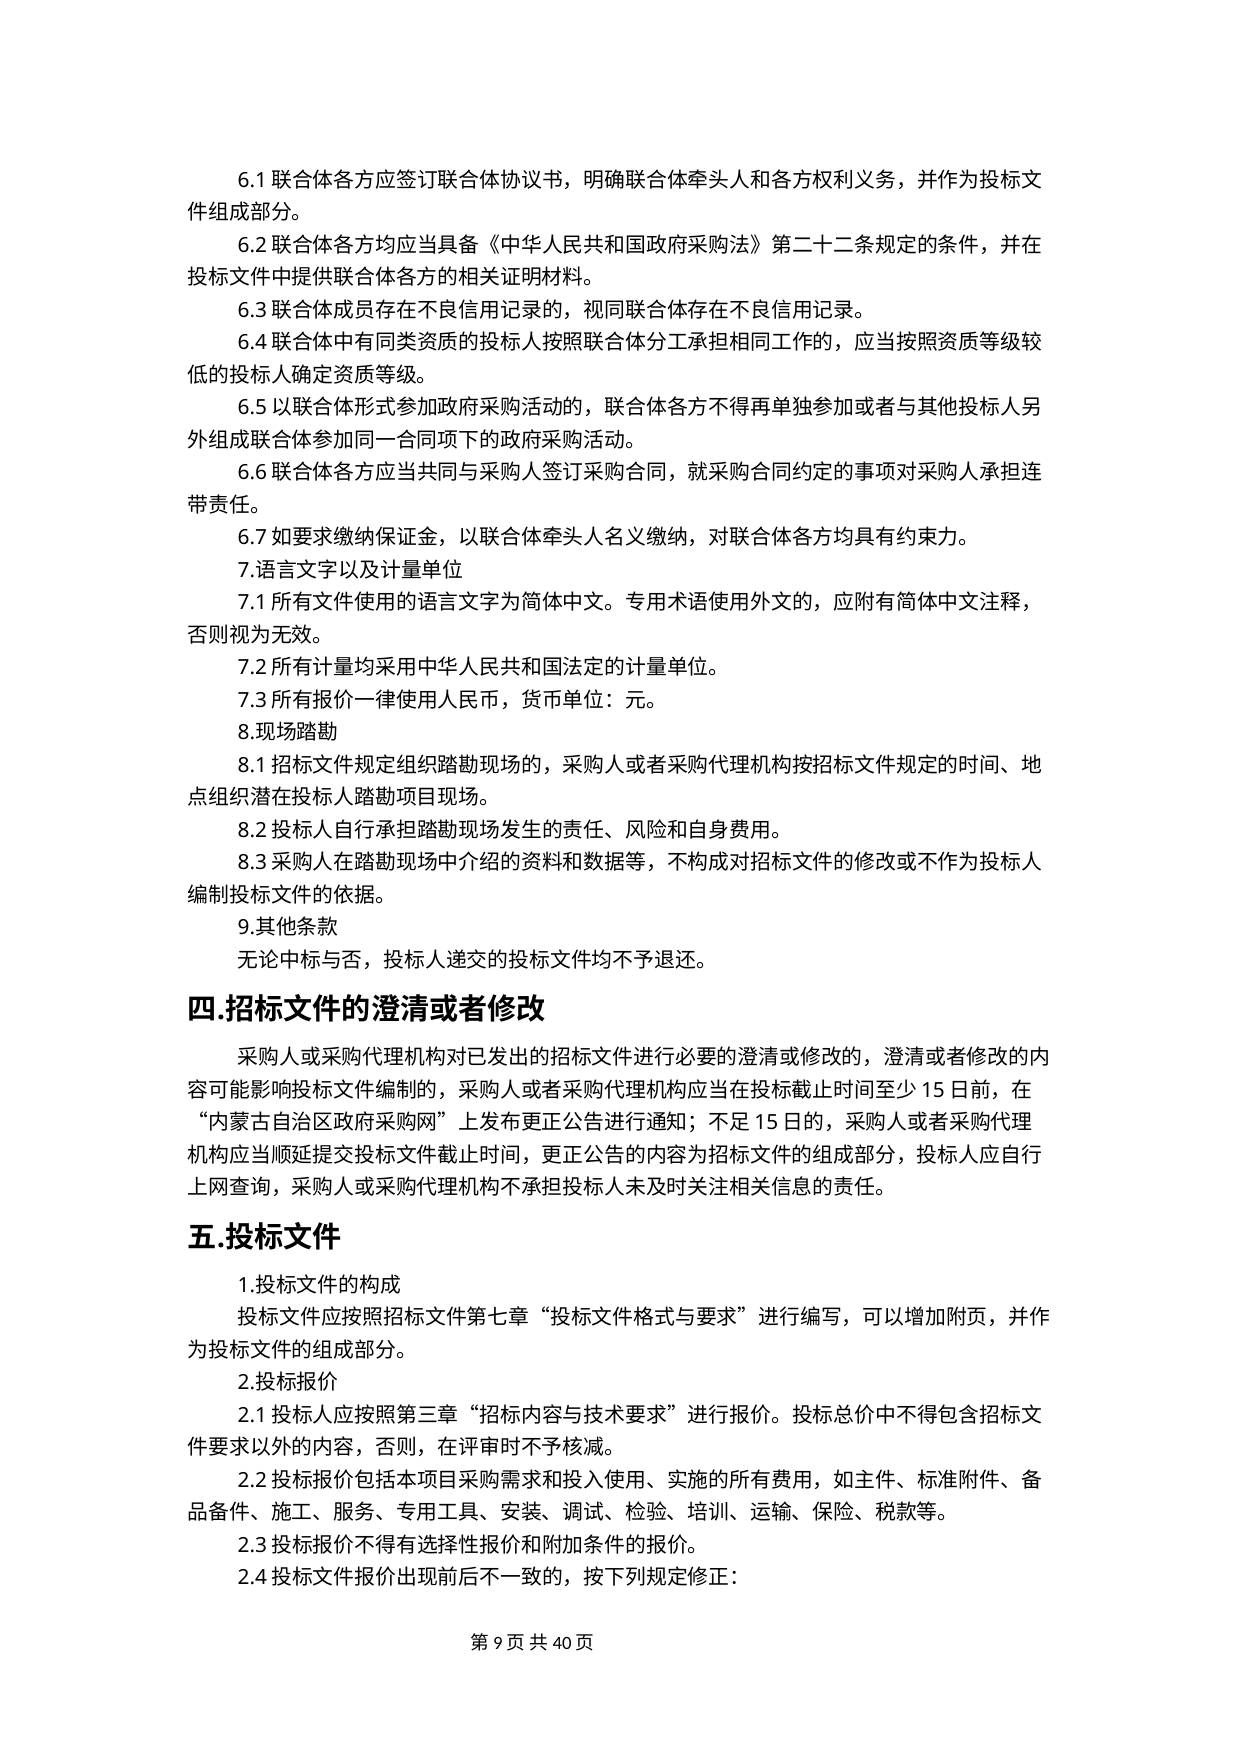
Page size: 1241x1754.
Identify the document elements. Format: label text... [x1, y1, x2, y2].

text 2.2投标报价包括本项目采购需求和投入使用、实施的所有费用，如主件、标准附件、备品备件、施工、服务、专用工具、安装、调试、检验、培训、运输、保险、税款等。 [187, 1462, 1053, 1527]
text 2.4投标文件报价出现前后不一致的，按下列规定修正： [187, 1559, 1053, 1592]
text 6.1联合体各方应签订联合体协议书，明确联合体牵头人和各方权利义务，并作为投标文件组成部分。 [187, 162, 1053, 227]
text 8.2投标人自行承担踏勘现场发生的责任、风险和自身费用。 [187, 812, 1053, 844]
text 8.现场踏勘 [187, 714, 1053, 747]
text 8.3采购人在踏勘现场中介绍的资料和数据等，不构成对招标文件的修改或不作为投标人编制投标文件的依据。 [187, 844, 1053, 909]
text 6.3联合体成员存在不良信用记录的，视同联合体存在不良信用记录。 [187, 292, 1053, 324]
text 8.1招标文件规定组织踏勘现场的，采购人或者采购代理机构按招标文件规定的时间、地点组织潜在投标人踏勘项目现场。 [187, 747, 1053, 812]
text 采购人或采购代理机构对已发出的招标文件进行必要的澄清或修改的，澄清或者修改的内容可能影响投标文件编制的，采购人或者采购代理机构应当在投标截止时间至少15日前，在“内蒙古自治区政府采购网”上发布更正公告进行通知；不足15日的，采购人或者采购代理机构应当顺延提交投标文件截止时间，更正公告的内容为招标文件的组成部分，投标人应自行上网查询，采购人或采购代理机构不承担投标人未及时关注相关信息的责任。 [187, 1039, 1053, 1202]
text 1.投标文件的构成 [187, 1267, 1053, 1299]
text 2.投标报价 [187, 1364, 1053, 1397]
text 7.1所有文件使用的语言文字为简体中文。专用术语使用外文的，应附有简体中文注释，否则视为无效。 [187, 584, 1053, 649]
text 投标文件应按照招标文件第七章“投标文件格式与要求”进行编写，可以增加附页，并作为投标文件的组成部分。 [187, 1299, 1053, 1364]
text 2.3投标报价不得有选择性报价和附加条件的报价。 [187, 1527, 1053, 1559]
text 6.7如要求缴纳保证金，以联合体牵头人名义缴纳，对联合体各方均具有约束力。 [187, 519, 1053, 552]
text 9.其他条款 [187, 909, 1053, 942]
text 2.1投标人应按照第三章“招标内容与技术要求”进行报价。投标总价中不得包含招标文件要求以外的内容，否则，在评审时不予核减。 [187, 1397, 1053, 1462]
text 无论中标与否，投标人递交的投标文件均不予退还。 [187, 942, 1053, 974]
text 五.投标文件 [187, 1202, 1053, 1267]
text 6.6联合体各方应当共同与采购人签订采购合同，就采购合同约定的事项对采购人承担连带责任。 [187, 454, 1053, 519]
text 6.5以联合体形式参加政府采购活动的，联合体各方不得再单独参加或者与其他投标人另外组成联合体参加同一合同项下的政府采购活动。 [187, 389, 1053, 454]
text 6.4联合体中有同类资质的投标人按照联合体分工承担相同工作的，应当按照资质等级较低的投标人确定资质等级。 [187, 324, 1053, 389]
text 7.语言文字以及计量单位 [187, 552, 1053, 584]
text 7.2所有计量均采用中华人民共和国法定的计量单位。 [187, 649, 1053, 682]
text 6.2联合体各方均应当具备《中华人民共和国政府采购法》第二十二条规定的条件，并在投标文件中提供联合体各方的相关证明材料。 [187, 227, 1053, 292]
text 7.3所有报价一律使用人民币，货币单位：元。 [187, 682, 1053, 714]
text 四.招标文件的澄清或者修改 [187, 974, 1053, 1039]
